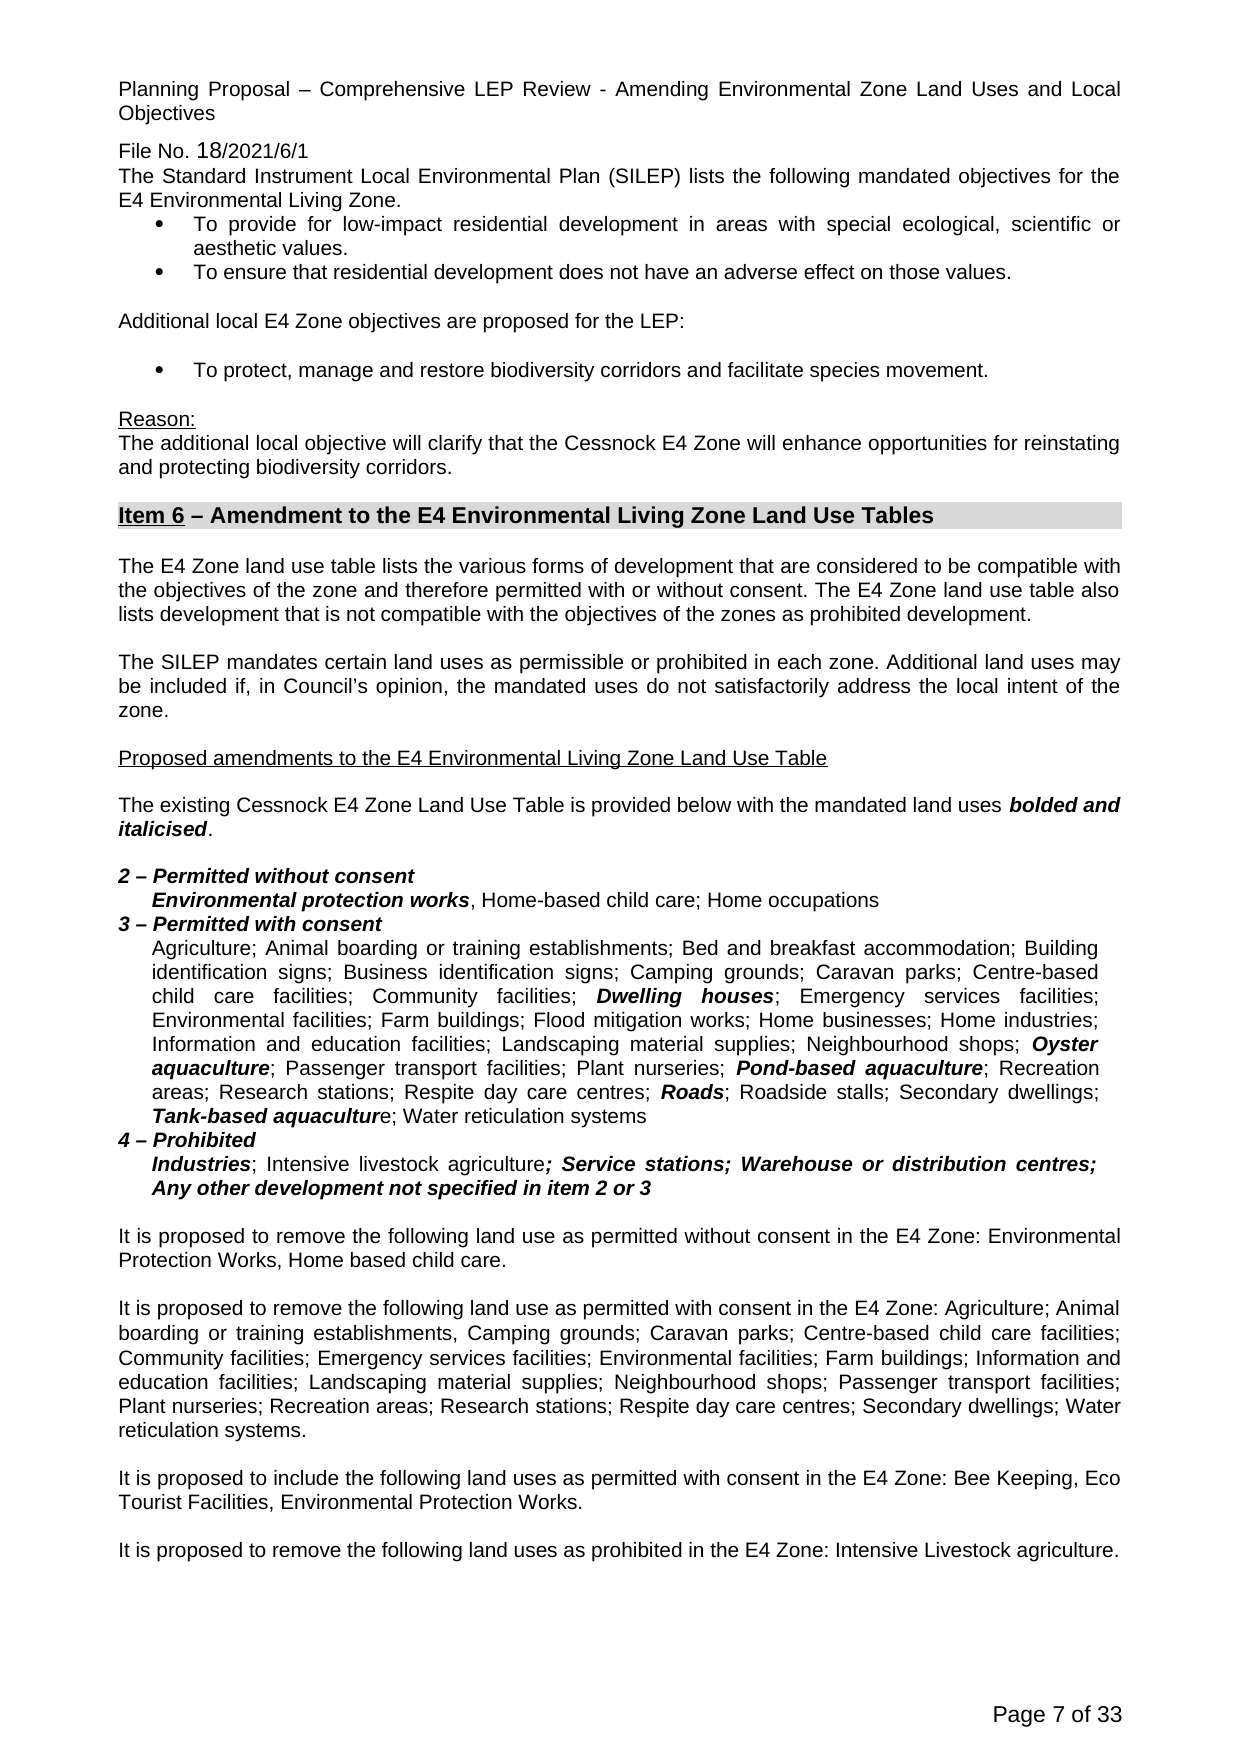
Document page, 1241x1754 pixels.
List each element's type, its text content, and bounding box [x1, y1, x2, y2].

list To ensure that residential development does not have an adverse effect on those values. [156, 259, 1122, 283]
text It is proposed to remove the following land use as permitted with consent in the E4 Zone: Agriculture; Animal boarding or training establishments, Camping grounds; Caravan parks; Centre-based child care facilities; Community facilities; Emergency services facilities; Environmental facilities; Farm buildings; Information and education facilities; Landscaping material supplies; Neighbourhood shops; Passenger transport facilities; Plant nurseries; Recreation areas; Research stations; Respite day care centres; Secondary dwellings; Water reticulation systems. [118, 1295, 1122, 1442]
text The E4 Zone land use table lists the various forms of development that are considered to be compatible with the objectives of the zone and therefore permitted with or without consent. The E4 Zone land use table also lists development that is not compatible with the objectives of the zones as prohibited development. [118, 554, 1122, 626]
text Proposed amendments to the E4 Environmental Living Zone Land Use Table [118, 745, 1122, 769]
text The existing Cessnock E4 Zone Land Use Table is provided below with the mandated land uses bolded and italicised. [118, 793, 1122, 841]
text It is proposed to include the following land uses as permitted with consent in the E4 Zone: Bee Keeping, Eco Tourist Facilities, Environmental Protection Works. [118, 1466, 1122, 1513]
table_cell 3 – Permitted with consent Agriculture; Animal boarding or training establishments; Bed and breakfast accommodation; Building identification signs; Business identification signs; Camping grounds; Caravan parks; Centre-based child care facilities; Community facilities; Dwelling houses; Emergency services facilities; Environmental facilities; Farm buildings; Flood mitigation works; Home businesses; Home industries; Information and education facilities; Landscaping material supplies; Neighbourhood shops; Oyster aquaculture; Passenger transport facilities; Plant nurseries; Pond-based aquaculture; Recreation areas; Research stations; Respite day care centres; Roads; Roadside stalls; Secondary dwellings; Tank-based aquaculture; Water reticulation systems [107, 912, 1111, 1128]
text Additional local E4 Zone objectives are proposed for the LEP: [118, 308, 1122, 332]
list To protect, manage and restore biodiversity corridors and facilitate species movement. [156, 357, 1122, 382]
text The additional local objective will clarify that the Cessnock E4 Zone will enhance opportunities for reinstating and protecting biodiversity corridors. [118, 431, 1122, 478]
text Reason: [118, 407, 1122, 431]
table_cell 4 – Prohibited Industries; Intensive livestock agriculture; Service stations; Warehouse or distribution centres; Any other development not specified in item 2 or 3 [107, 1128, 1111, 1199]
list To provide for low-impact residential development in areas with special ecological, scientific or aesthetic values. [156, 211, 1122, 259]
text The Standard Instrument Local Environmental Plan (SILEP) lists the following mandated objectives for the E4 Environmental Living Zone. [118, 163, 1122, 211]
text It is proposed to remove the following land use as permitted without consent in the E4 Zone: Environmental Protection Works, Home based child care. [118, 1223, 1122, 1271]
table_header 2 – Permitted without consent Environmental protection works, Home-based child care; Home occupations [107, 864, 1111, 912]
text The SILEP mandates certain land uses as permissible or prohibited in each zone. Additional land uses may be included if, in Council’s opinion, the mandated uses do not satisfactorily address the local intent of the zone. [118, 649, 1122, 721]
text It is proposed to remove the following land uses as prohibited in the E4 Zone: Intensive Livestock agriculture. [118, 1537, 1122, 1561]
text Item 6 – Amendment to the E4 Environmental Living Zone Land Use Tables [118, 502, 1122, 529]
